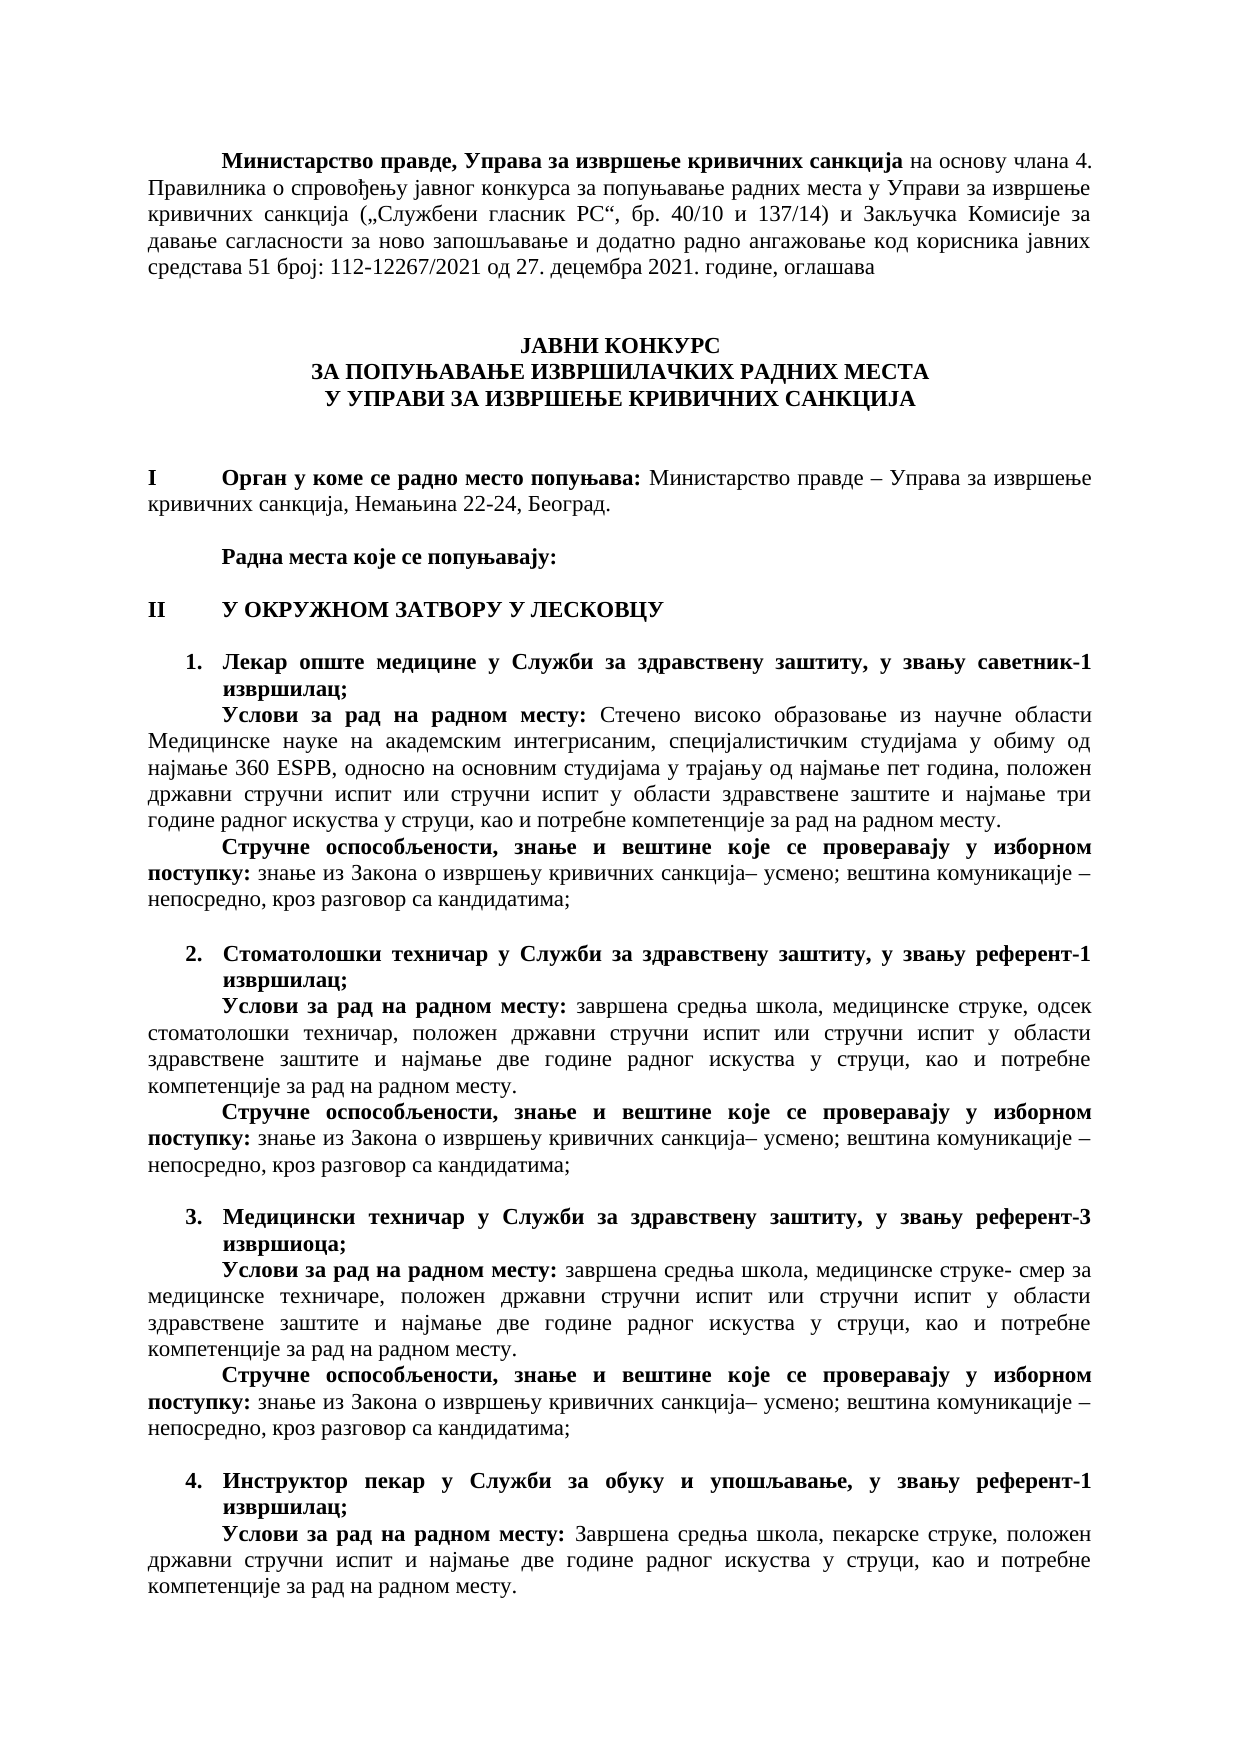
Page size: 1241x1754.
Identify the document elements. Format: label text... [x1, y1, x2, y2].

text Услови за рад на радном месту: Завршена средња школа, пекарске струке, положен државни стручни испит и најмање две године радног искуства у струци, као и потребне компетенције за рад на радном месту. [148, 1520, 1093, 1599]
list Стоматолошки техничар у Служби за здравствену заштиту, у звању референт-1 извршилац; [185, 940, 1093, 993]
text Радна места којe се попуњавају: [148, 543, 1093, 569]
text Услови за рад на радном месту: завршена средња школа, медицинске струке, одсек стоматолошки техничар, положен државни стручни испит или стручни испит у области здравствене заштите и најмање две године радног искуства у струци, као и потребне компетенције за рад на радном месту. [148, 993, 1093, 1098]
text II У ОКРУЖНОМ ЗАТВОРУ У ЛЕСКОВЦУ [148, 596, 1093, 622]
text ЈАВНИ КОНКУРС [148, 332, 1093, 358]
text Министарство правде, Управа за извршење кривичних санкција на основу члана 4. Правилника о спровођењу јавног конкурса за попуњавање радних места у Управи за извршење кривичних санкција („Службени гласник РС“, бр. 40/10 и 137/14) и Закључка Комисије за давање сагласности за ново запошљавање и додатно радно ангажовање код корисника јавних средстава 51 број: 112-12267/2021 од 27. децембра 2021. године, оглашава [148, 148, 1093, 279]
list Лекар опште медицине у Служби за здравствену заштиту, у звању саветник-1 извршилац; [185, 648, 1093, 701]
list Инструктор пекар у Служби за обуку и упошљавање, у звању референт-1 извршилац; [185, 1467, 1093, 1520]
text Услови за рад на радном месту: Стечено високо образовање из научне области Медицинске науке на академским интегрисаним, специјалистичким студијама у обиму од најмање 360 ESPB, односно на основним студијама у трајању од најмање пет година, положен државни стручни испит или стручни испит у области здравствене заштите и најмање три године радног искуства у струци, као и потребне компетенције за рад на радном месту. [148, 701, 1093, 833]
text I Орган у коме се радно место попуњава: Министарство правде – Управа за извршење кривичних санкција, Немањина 22-24, Београд. [148, 464, 1093, 517]
list Медицински техничар у Служби за здравствену заштиту, у звању референт-3 извршиоца; [185, 1203, 1093, 1256]
text ЗА ПОПУЊАВАЊЕ ИЗВРШИЛАЧКИХ РАДНИХ МЕСТА [148, 358, 1093, 385]
text Услови за рад на радном месту: завршена средња школа, медицинске струке- смер за медицинске техничаре, положен државни стручни испит или стручни испит у области здравствене заштите и најмање две године радног искуства у струци, као и потребне компетенције за рад на радном месту. [148, 1256, 1093, 1362]
text У УПРАВИ ЗА ИЗВРШЕЊЕ КРИВИЧНИХ САНКЦИЈА [148, 385, 1093, 411]
